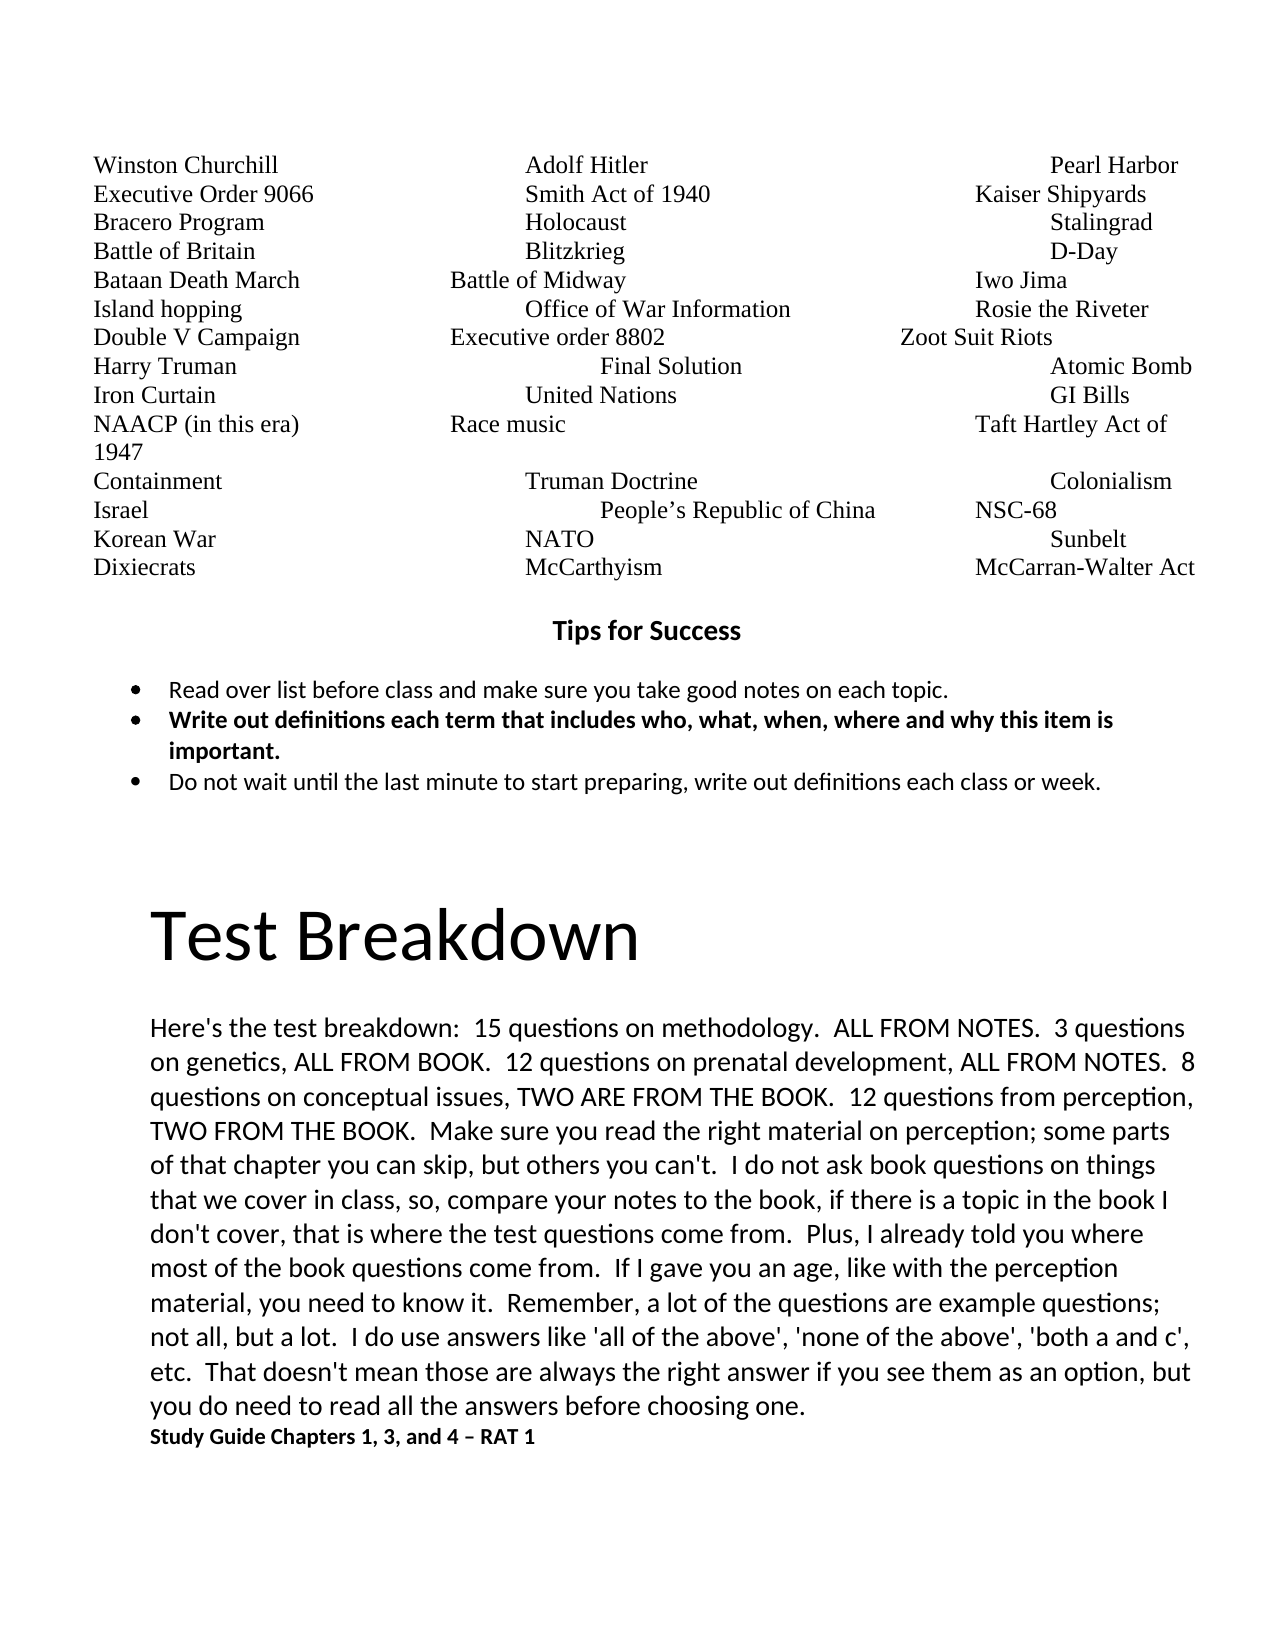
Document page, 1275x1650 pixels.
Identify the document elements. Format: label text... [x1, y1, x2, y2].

text Israel People’s Republic of China NSC-68 [93, 495, 1200, 524]
list Write out definitions each term that includes who, what, when, where and why this item is important. [131, 705, 1200, 766]
text NAACP (in this era) Race music Taft Hartley Act of 1947 [93, 409, 1200, 466]
text Test Breakdown [150, 888, 1200, 979]
text Dixiecrats McCarthyism McCarran-Walter Act [93, 552, 1200, 581]
text Double V Campaign Executive order 8802 Zoot Suit Riots [93, 322, 1200, 351]
text Iron Curtain United Nations GI Bills [93, 380, 1200, 409]
list Do not wait until the last minute to start preparing, write out definitions each class or week. [131, 766, 1200, 796]
text Winston Churchill Adolf Hitler Pearl Harbor [93, 150, 1200, 179]
text Here's the test breakdown: 15 questions on methodology. ALL FROM NOTES. 3 questions on genetics, ALL FROM BOOK. 12 questions on prenatal development, ALL FROM NOTES. 8 questions on conceptual issues, TWO ARE FROM THE BOOK. 12 questions from perception, TWO FROM THE BOOK. Make sure you read the right material on perception; some parts of that chapter you can skip, but others you can't. I do not ask book questions on things that we cover in class, so, compare your notes to the book, if there is a topic in the book I don't cover, that is where the test questions come from. Plus, I already told you where most of the book questions come from. If I gave you an age, like with the perception material, you need to know it. Remember, a lot of the questions are example questions; not all, but a lot. I do use answers like 'all of the above', 'none of the above', 'both a and c', etc. That doesn't mean those are always the right answer if you see them as an option, but you do need to read all the answers before choosing one. [150, 1010, 1200, 1422]
text Bracero Program Holocaust Stalingrad [93, 207, 1200, 236]
text Containment Truman Doctrine Colonialism [93, 466, 1200, 495]
text Harry Truman Final Solution Atomic Bomb [93, 351, 1200, 380]
text Tips for Success [94, 612, 1200, 648]
text Korean War NATO Sunbelt [93, 524, 1200, 552]
list Read over list before class and make sure you take good notes on each topic. [131, 674, 1200, 705]
text Executive Order 9066 Smith Act of 1940 Kaiser Shipyards [93, 179, 1200, 207]
text Battle of Britain Blitzkrieg D-Day [93, 236, 1200, 265]
text Bataan Death March Battle of Midway Iwo Jima [93, 265, 1200, 294]
text Island hopping Office of War Information Rosie the Riveter [93, 294, 1200, 322]
text Study Guide Chapters 1, 3, and 4 – RAT 1 [150, 1422, 1125, 1450]
